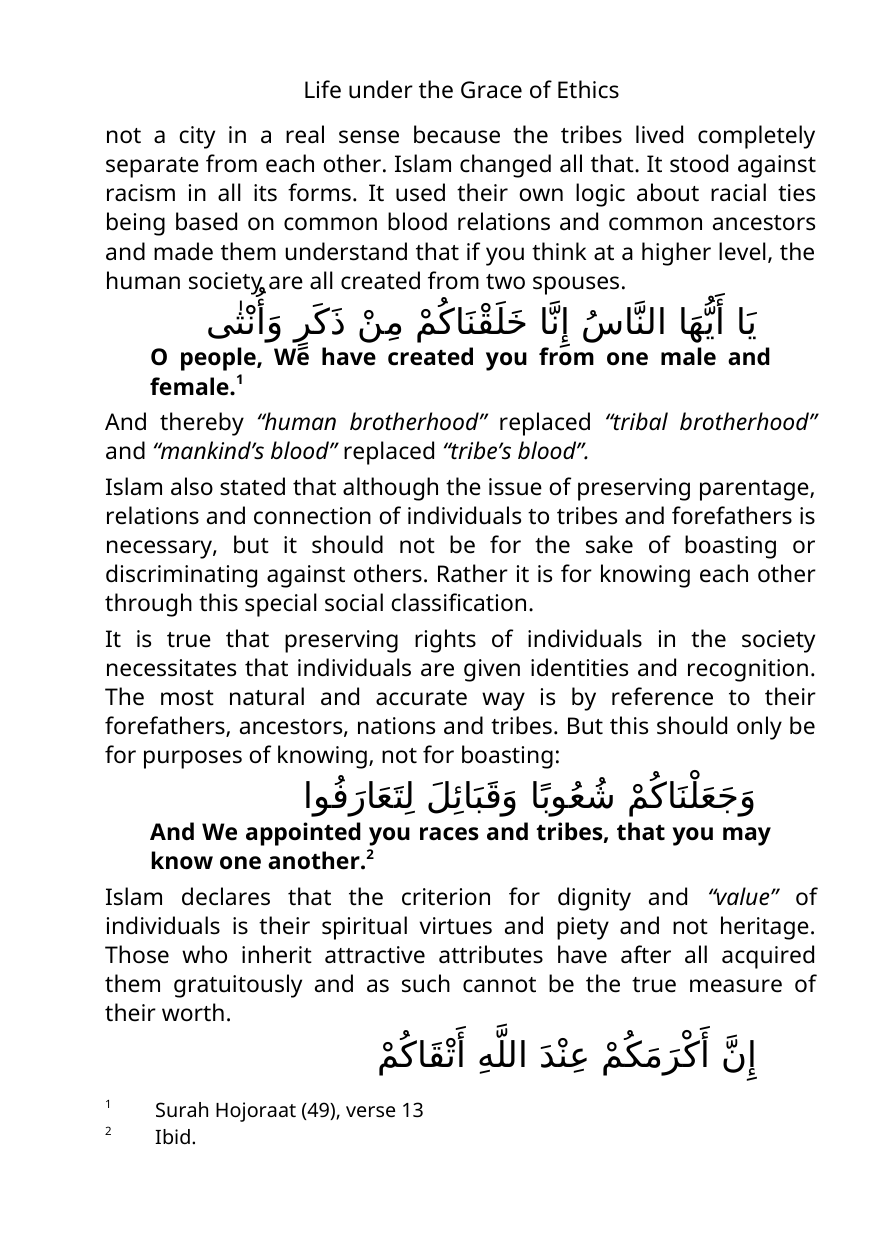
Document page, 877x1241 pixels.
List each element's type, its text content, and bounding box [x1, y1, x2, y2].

text And We appointed you races and tribes, that you may know one another. [150, 817, 772, 876]
text It is true that preserving rights of individuals in the society necessitates that individuals are given identities and recognition. The most natural and accurate way is by reference to their forefathers, ancestors, nations and tribes. But this should only be for purposes of knowing, not for boasting: [105, 624, 817, 769]
text إِنَّ أَكْرَمَكُمْ عِنْدَ اللَّهِ أَتْقَاكُمْ [165, 1034, 757, 1075]
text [105, 120, 817, 295]
text يَا أَيُّهَا النَّاسُ إِنَّا خَلَقْنَاكُمْ مِنْ ذَكَرٍ وَأُنْثٰى [165, 301, 757, 342]
text Islam declares that the criterion for dignity and “value” of individuals is their spiritual virtues and piety and not heritage. Those who inherit attractive attributes have after all acquired them gratuitously and as such cannot be the true measure of their worth. [105, 882, 817, 1028]
text O people, We have created you from one male and female. [150, 342, 772, 401]
text And thereby “human brotherhood” replaced “tribal brotherhood” and “mankind’s blood” replaced “tribe’s blood”. [105, 407, 817, 465]
text وَجَعَلْنَاكُمْ شُعُوبًا وَقَبَائِلَ لِتَعَارَفُوا [165, 776, 757, 817]
text Islam also stated that although the issue of preserving parentage, relations and connection of individuals to tribes and forefathers is necessary, but it should not be for the sake of boasting or discriminating against others. Rather it is for knowing each other through this special social classification. [105, 472, 817, 617]
